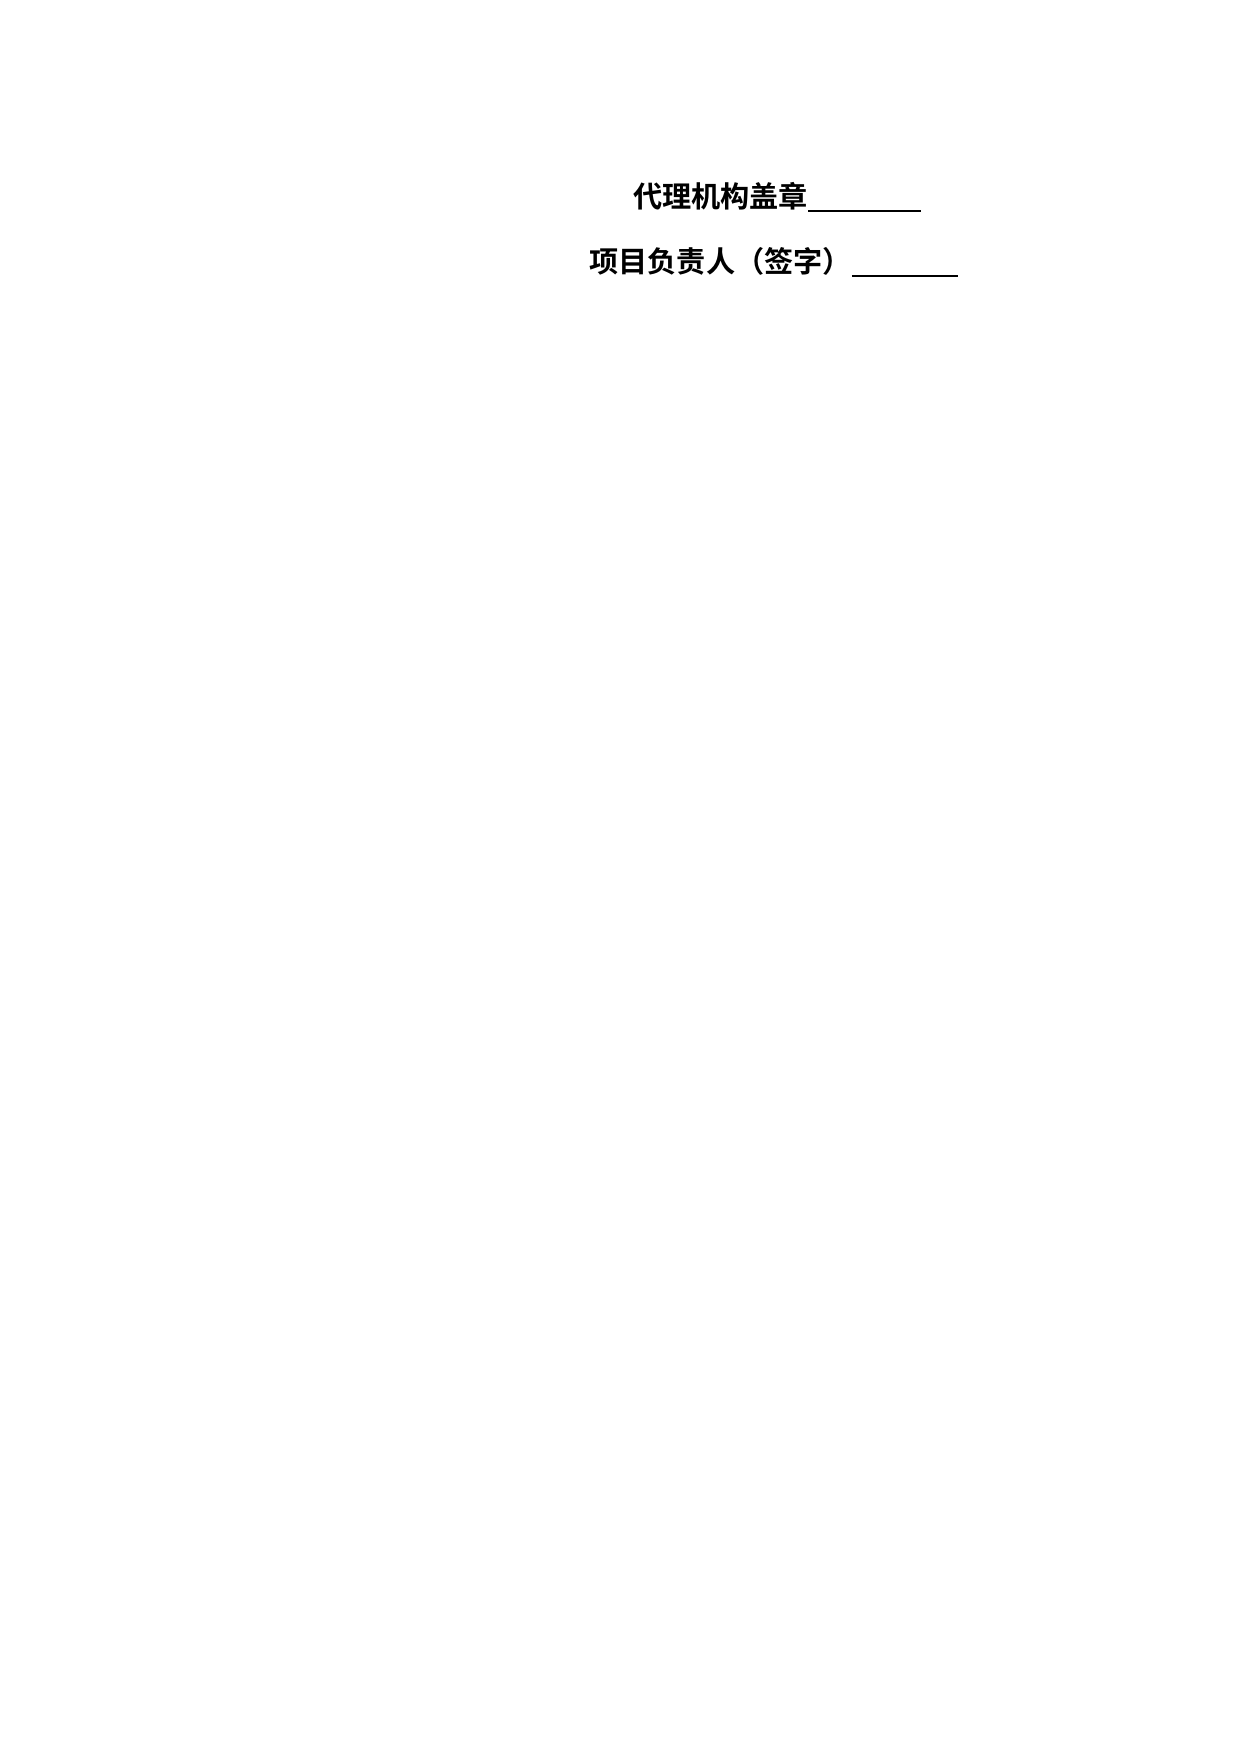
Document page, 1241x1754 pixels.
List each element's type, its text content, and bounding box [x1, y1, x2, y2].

text 代理机构盖章 [187, 162, 1162, 227]
text 项目负责人（签字） [187, 227, 1162, 292]
